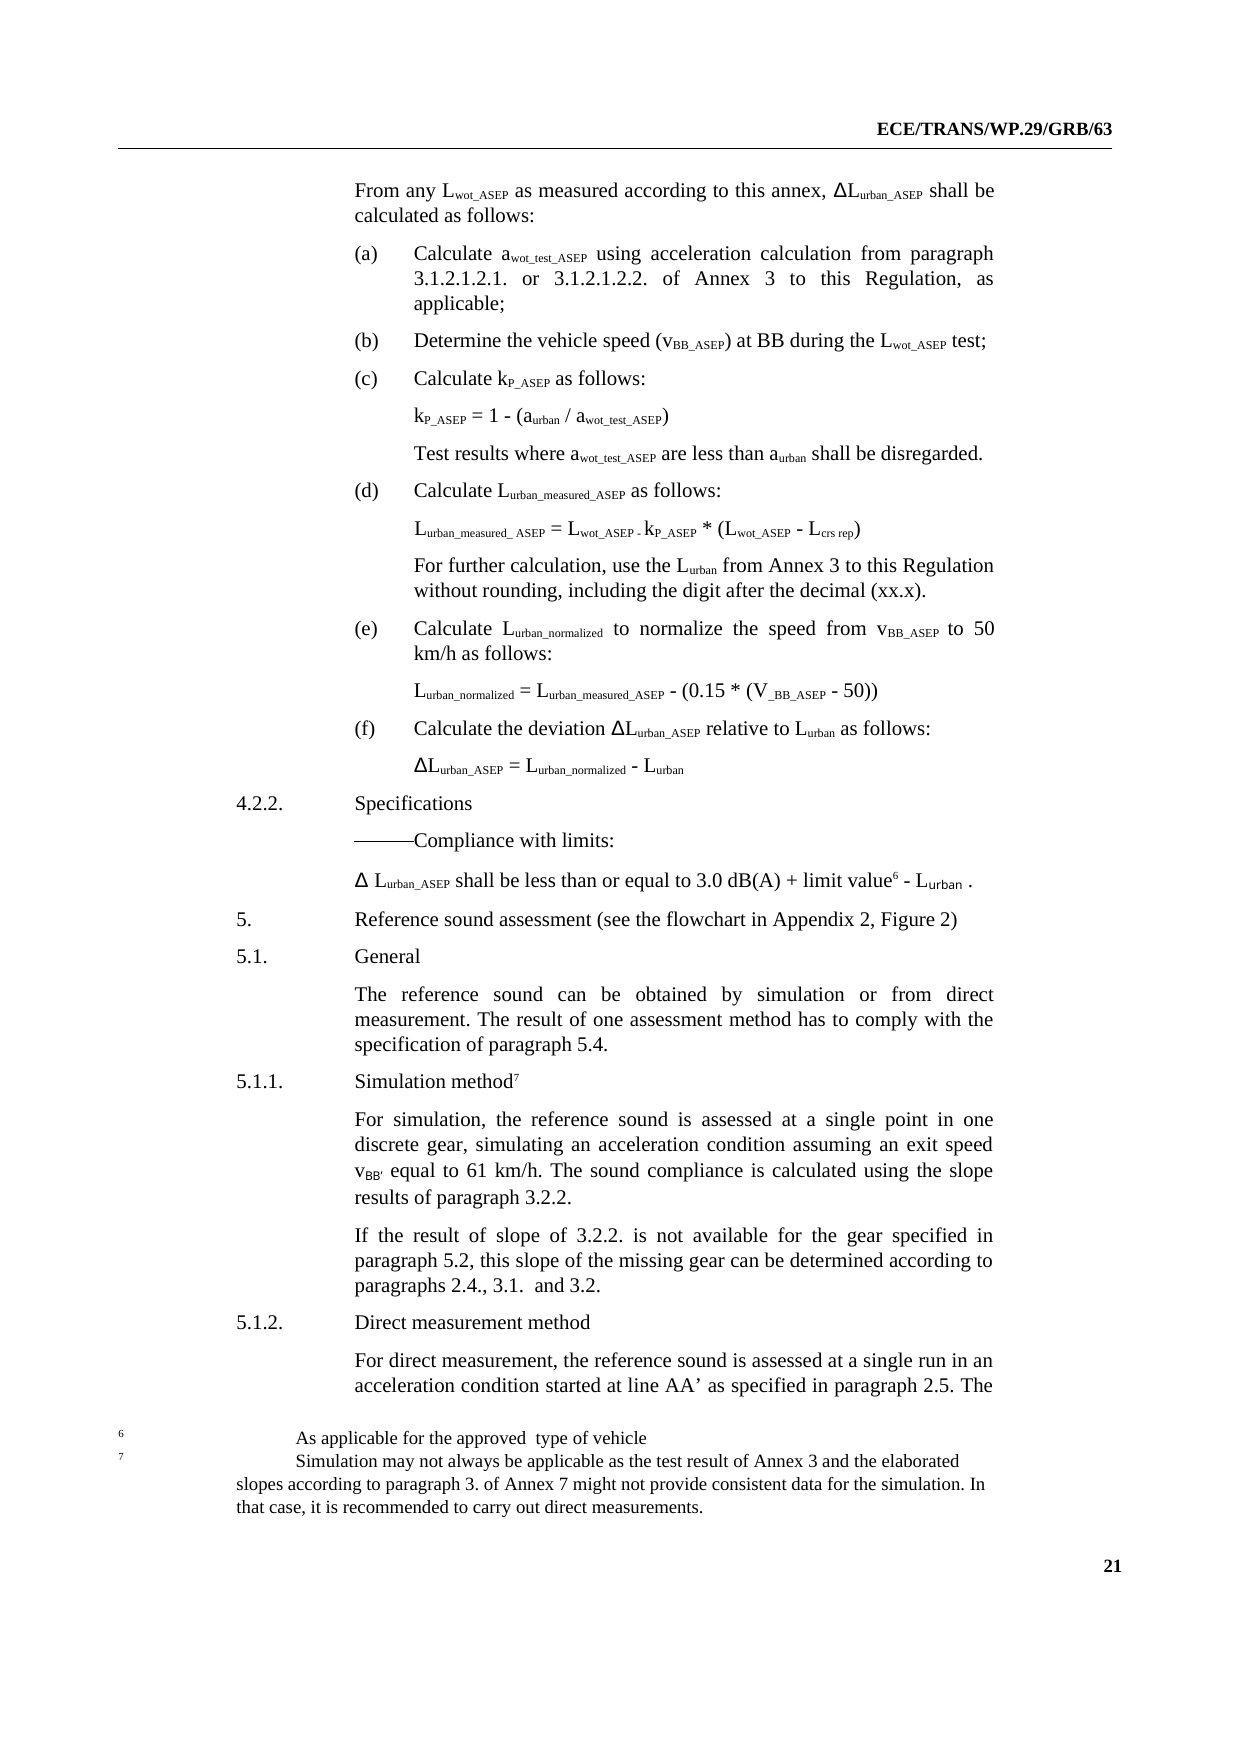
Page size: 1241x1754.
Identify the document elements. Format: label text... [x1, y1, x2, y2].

text ΔLurban_ASEP = Lurban_normalized - Lurban [413, 752, 994, 777]
text (f) Calculate the deviation ΔLurban_ASEP relative to Lurban as follows: [354, 715, 994, 740]
text Lurban_measured_ ASEP = Lwot_ASEP - kP_ASEP * (Lwot_ASEP - Lcrs rep) [414, 515, 994, 540]
text Lurban_normalized = Lurban_measured_ASEP - (0.15 * (V_BB_ASEP - 50)) [413, 677, 994, 702]
text The reference sound can be obtained by simulation or from direct measurement. The result of one assessment method has to comply with the specification of paragraph 5.4. [354, 981, 994, 1056]
text (b) Determine the vehicle speed (vBB_ASEP) at BB during the Lwot_ASEP test; [354, 327, 994, 352]
text 4.2.2. Specifications [236, 790, 994, 815]
text For further calculation, use the Lurban from Annex 3 to this Regulation without rounding, including the digit after the decimal (xx.x). [413, 552, 994, 602]
text (c) Calculate kP_ASEP as follows: [354, 365, 994, 390]
text If the result of slope of 3.2.2. is not available for the gear specified in paragraph 5.2, this slope of the missing gear can be determined according to paragraphs 2.4., 3.1. and 3.2. [354, 1222, 994, 1297]
text (e) Calculate Lurban_normalized to normalize the speed from vBB_ASEP to 50 km/h as follows: [354, 615, 994, 665]
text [354, 1347, 994, 1397]
text 5. Reference sound assessment (see the flowchart in Appendix 2, Figure 2) [236, 906, 994, 931]
text For simulation, the reference sound is assessed at a single point in one discrete gear, simulating an acceleration condition assuming an exit speed vBB’ equal to 61 km/h. The sound compliance is calculated using the slope results of paragraph 3.2.2. [354, 1106, 994, 1209]
text kP_ASEP = 1 - (aurban / awot_test_ASEP) [413, 402, 1112, 427]
text Compliance with limits: [354, 827, 994, 852]
text From any Lwot_ASEP as measured according to this annex, ΔLurban_ASEP shall be calculated as follows: [354, 177, 994, 227]
text (d) Calculate Lurban_measured_ASEP as follows: [354, 477, 994, 502]
text (a) Calculate awot_test_ASEP using acceleration calculation from paragraph 3.1.2.1.2.1. or 3.1.2.1.2.2. of Annex 3 to this Regulation, as applicable; [354, 240, 994, 315]
text 5.1.1. Simulation method [236, 1068, 994, 1093]
text 5.1.2. Direct measurement method [236, 1309, 994, 1334]
text 5.1. General [236, 943, 994, 968]
text Δ Lurban_ASEP shall be less than or equal to 3.0 dB(A) + limit value - Lurban . [354, 865, 994, 893]
text Test results where awot_test_ASEP are less than aurban shall be disregarded. [413, 440, 994, 465]
